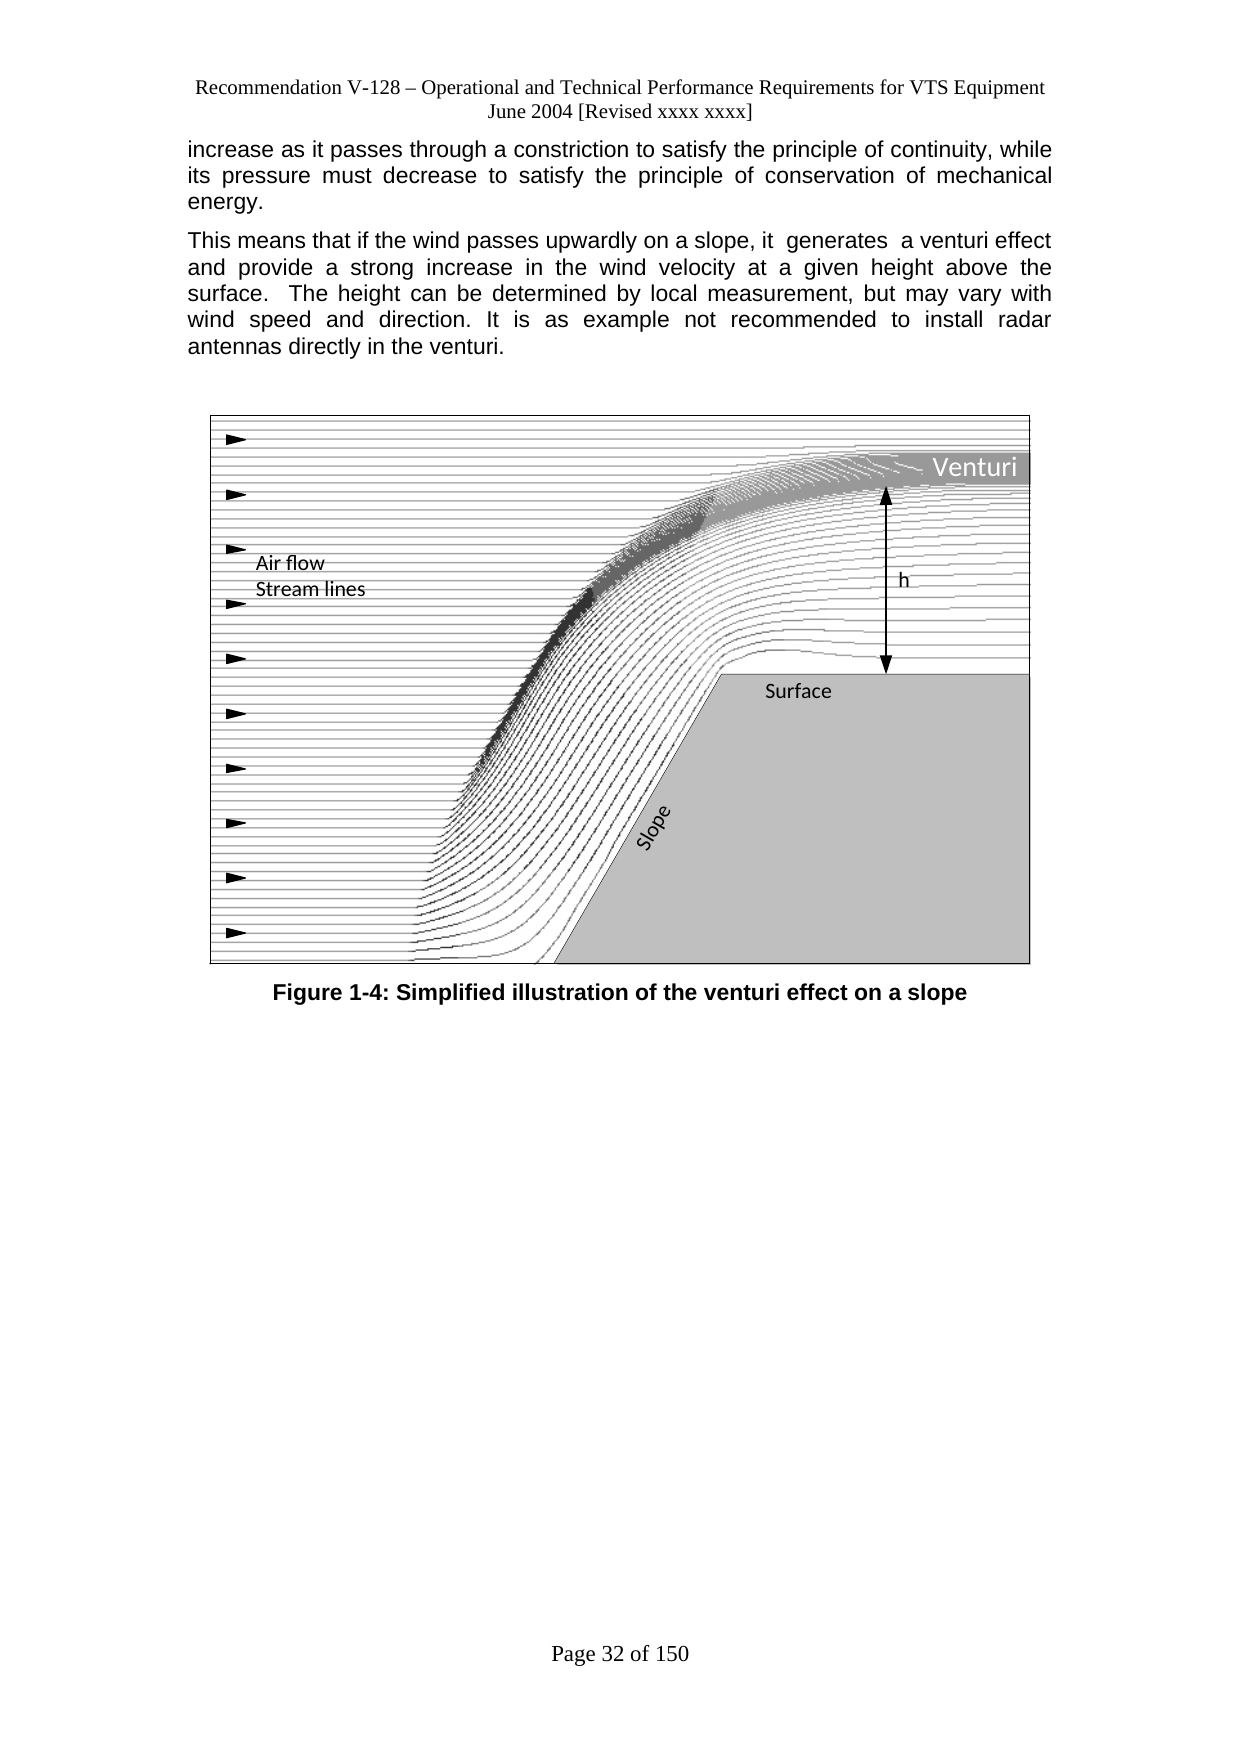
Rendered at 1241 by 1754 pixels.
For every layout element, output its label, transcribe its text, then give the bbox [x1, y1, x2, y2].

text This means that if the wind passes upwardly on a slope, it generates a venturi effect and provide a strong increase in the wind velocity at a given height above the surface. The height can be determined by local measurement, but may vary with wind speed and direction. It is as example not recommended to install radar antennas directly in the venturi. [187, 227, 1053, 359]
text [187, 136, 1053, 215]
text Figure 1-4: Simplified illustration of the venturi effect on a slope [187, 979, 1053, 1005]
